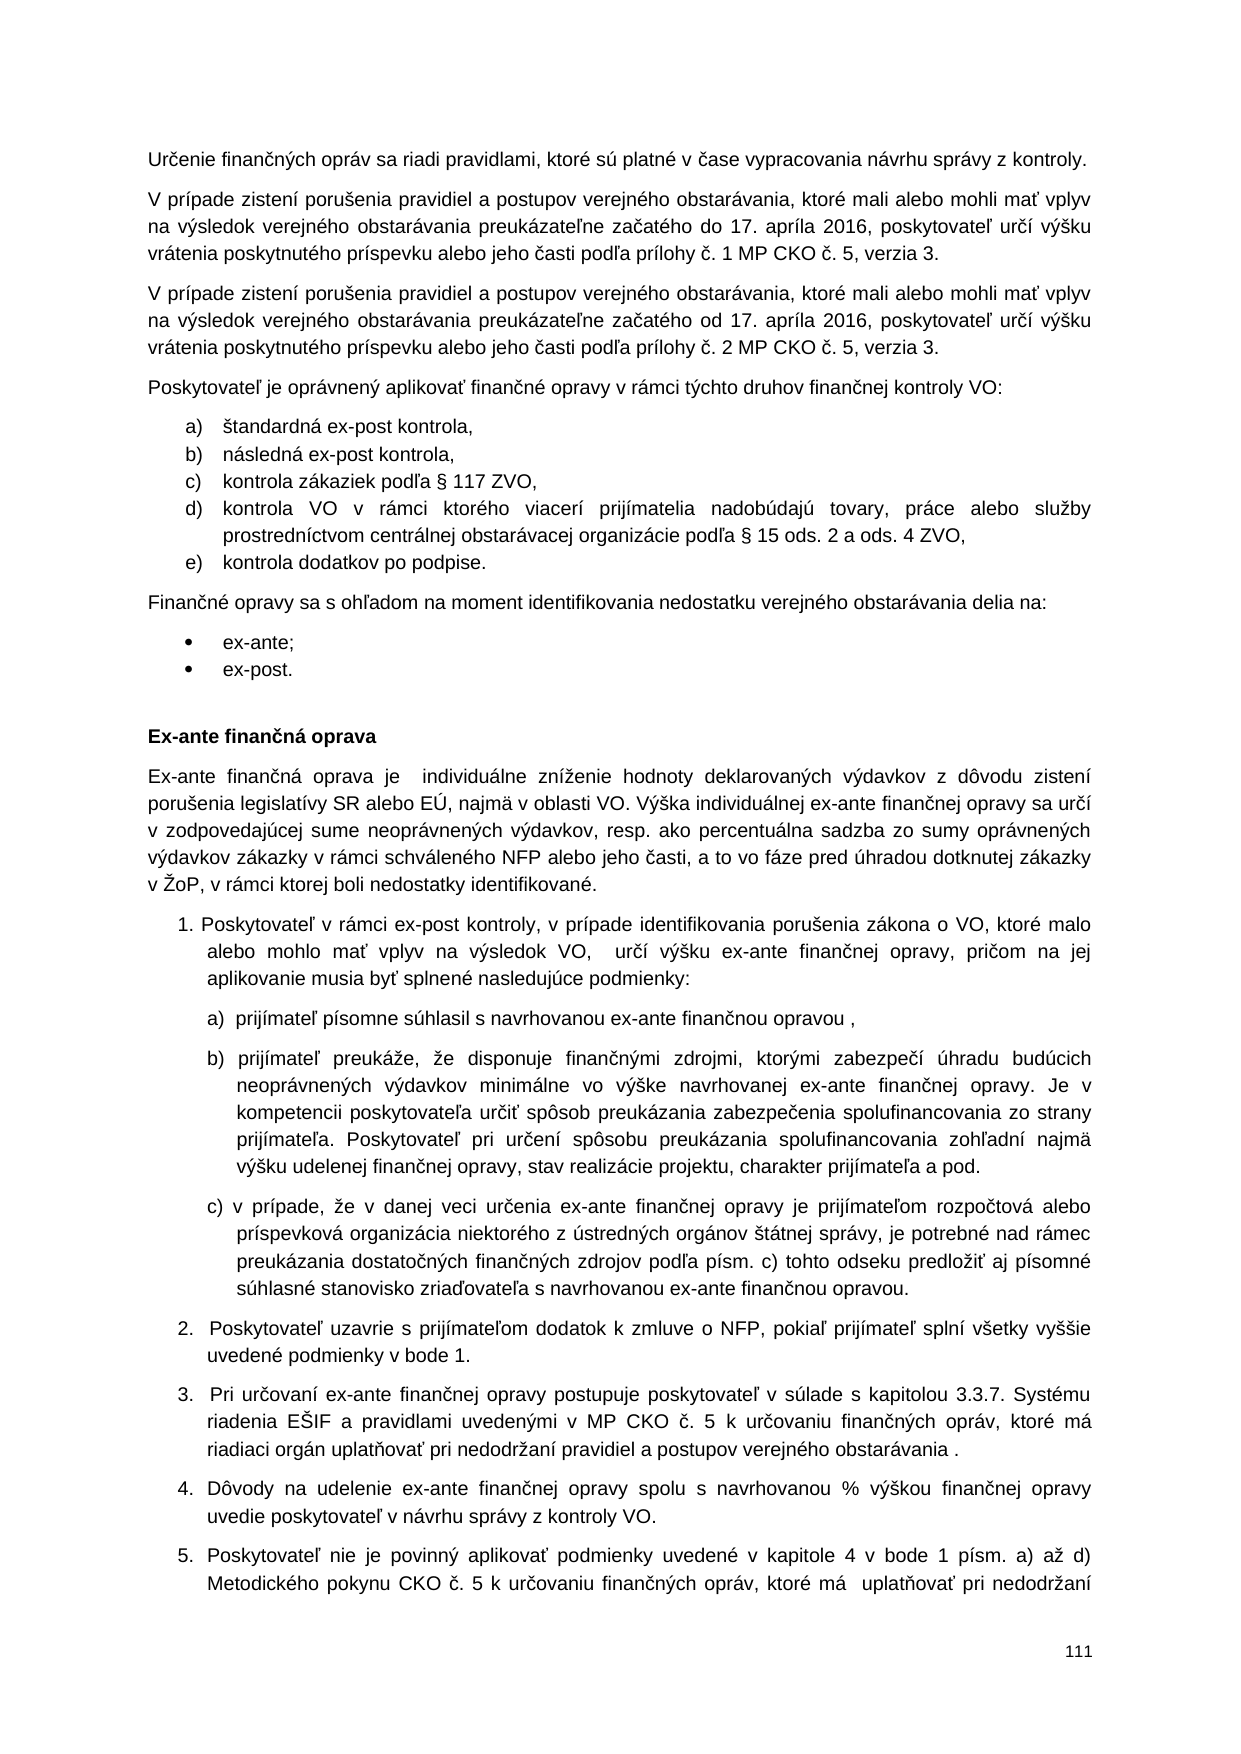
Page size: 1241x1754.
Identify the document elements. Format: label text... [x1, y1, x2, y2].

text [177, 1544, 1092, 1594]
text b) prijímateľ preukáže, že disponuje finančnými zdrojmi, ktorými zabezpečí úhradu budúcich neoprávnených výdavkov minimálne vo výške navrhovanej ex-ante finančnej opravy. Je v kompetencii poskytovateľa určiť spôsob preukázania zabezpečenia spolufinancovania zo strany prijímateľa. Poskytovateľ pri určení spôsobu preukázania spolufinancovania zohľadní najmä výšku udelenej finančnej opravy, stav realizácie projektu, charakter prijímateľa a pod. [207, 1047, 1092, 1178]
text V prípade zistení porušenia pravidiel a postupov verejného obstarávania, ktoré mali alebo mohli mať vplyv na výsledok verejného obstarávania preukázateľne začatého od 17. apríla 2016, poskytovateľ určí výšku vrátenia poskytnutého príspevku alebo jeho časti podľa prílohy č. 2 MP CKO č. 5, verzia 3. [148, 281, 1092, 358]
list ex-post. [185, 658, 1092, 681]
list ex-ante; [185, 631, 1092, 653]
text 4. Dôvody na udelenie ex-ante finančnej opravy spolu s navrhovanou % výškou finančnej opravy uvedie poskytovateľ v návrhu správy z kontroly VO. [177, 1477, 1092, 1527]
text V prípade zistení porušenia pravidiel a postupov verejného obstarávania, ktoré mali alebo mohli mať vplyv na výsledok verejného obstarávania preukázateľne začatého do 17. apríla 2016, poskytovateľ určí výšku vrátenia poskytnutého príspevku alebo jeho časti podľa prílohy č. 1 MP CKO č. 5, verzia 3. [148, 187, 1092, 264]
text a) prijímateľ písomne súhlasil s navrhovanou ex-ante finančnou opravou , [207, 1007, 1092, 1030]
text Určenie finančných opráv sa riadi pravidlami, ktoré sú platné v čase vypracovania návrhu správy z kontroly. [148, 148, 1092, 170]
text Poskytovateľ je oprávnený aplikovať finančné opravy v rámci týchto druhov finančnej kontroly VO: [148, 376, 1092, 398]
list kontrola VO v rámci ktorého viacerí prijímatelia nadobúdajú tovary, práce alebo služby prostredníctvom centrálnej obstarávacej organizácie podľa § 15 ods. 2 a ods. 4 ZVO, [185, 497, 1092, 547]
text 1. Poskytovateľ v rámci ex-post kontroly, v prípade identifikovania porušenia zákona o VO, ktoré malo alebo mohlo mať vplyv na výsledok VO, určí výšku ex-ante finančnej opravy, pričom na jej aplikovanie musia byť splnené nasledujúce podmienky: [177, 913, 1092, 990]
text Finančné opravy sa s ohľadom na moment identifikovania nedostatku verejného obstarávania delia na: [148, 591, 1092, 613]
text Ex-ante finančná oprava [148, 725, 1092, 747]
text 2. Poskytovateľ uzavrie s prijímateľom dodatok k zmluve o NFP, pokiaľ prijímateľ splní všetky vyššie uvedené podmienky v bode 1. [177, 1316, 1092, 1366]
text c) v prípade, že v danej veci určenia ex-ante finančnej opravy je prijímateľom rozpočtová alebo príspevková organizácia niektorého z ústredných orgánov štátnej správy, je potrebné nad rámec preukázania dostatočných finančných zdrojov podľa písm. c) tohto odseku predložiť aj písomné súhlasné stanovisko zriaďovateľa s navrhovanou ex-ante finančnou opravou. [207, 1195, 1092, 1299]
list následná ex-post kontrola, [185, 442, 1092, 465]
list štandardná ex-post kontrola, [185, 415, 1092, 438]
list kontrola zákaziek podľa § 117 ZVO, [185, 469, 1092, 492]
text 3. Pri určovaní ex-ante finančnej opravy postupuje poskytovateľ v súlade s kapitolou 3.3.7. Systému riadenia EŠIF a pravidlami uvedenými v MP CKO č. 5 k určovaniu finančných opráv, ktoré má riadiaci orgán uplatňovať pri nedodržaní pravidiel a postupov verejného obstarávania . [177, 1383, 1092, 1460]
text Ex-ante finančná oprava je individuálne zníženie hodnoty deklarovaných výdavkov z dôvodu zistení porušenia legislatívy SR alebo EÚ, najmä v oblasti VO. Výška individuálnej ex-ante finančnej opravy sa určí v zodpovedajúcej sume neoprávnených výdavkov, resp. ako percentuálna sadzba zo sumy oprávnených výdavkov zákazky v rámci schváleného NFP alebo jeho časti, a to vo fáze pred úhradou dotknutej zákazky v ŽoP, v rámci ktorej boli nedostatky identifikované. [148, 764, 1092, 896]
list kontrola dodatkov po podpise. [185, 551, 1092, 574]
